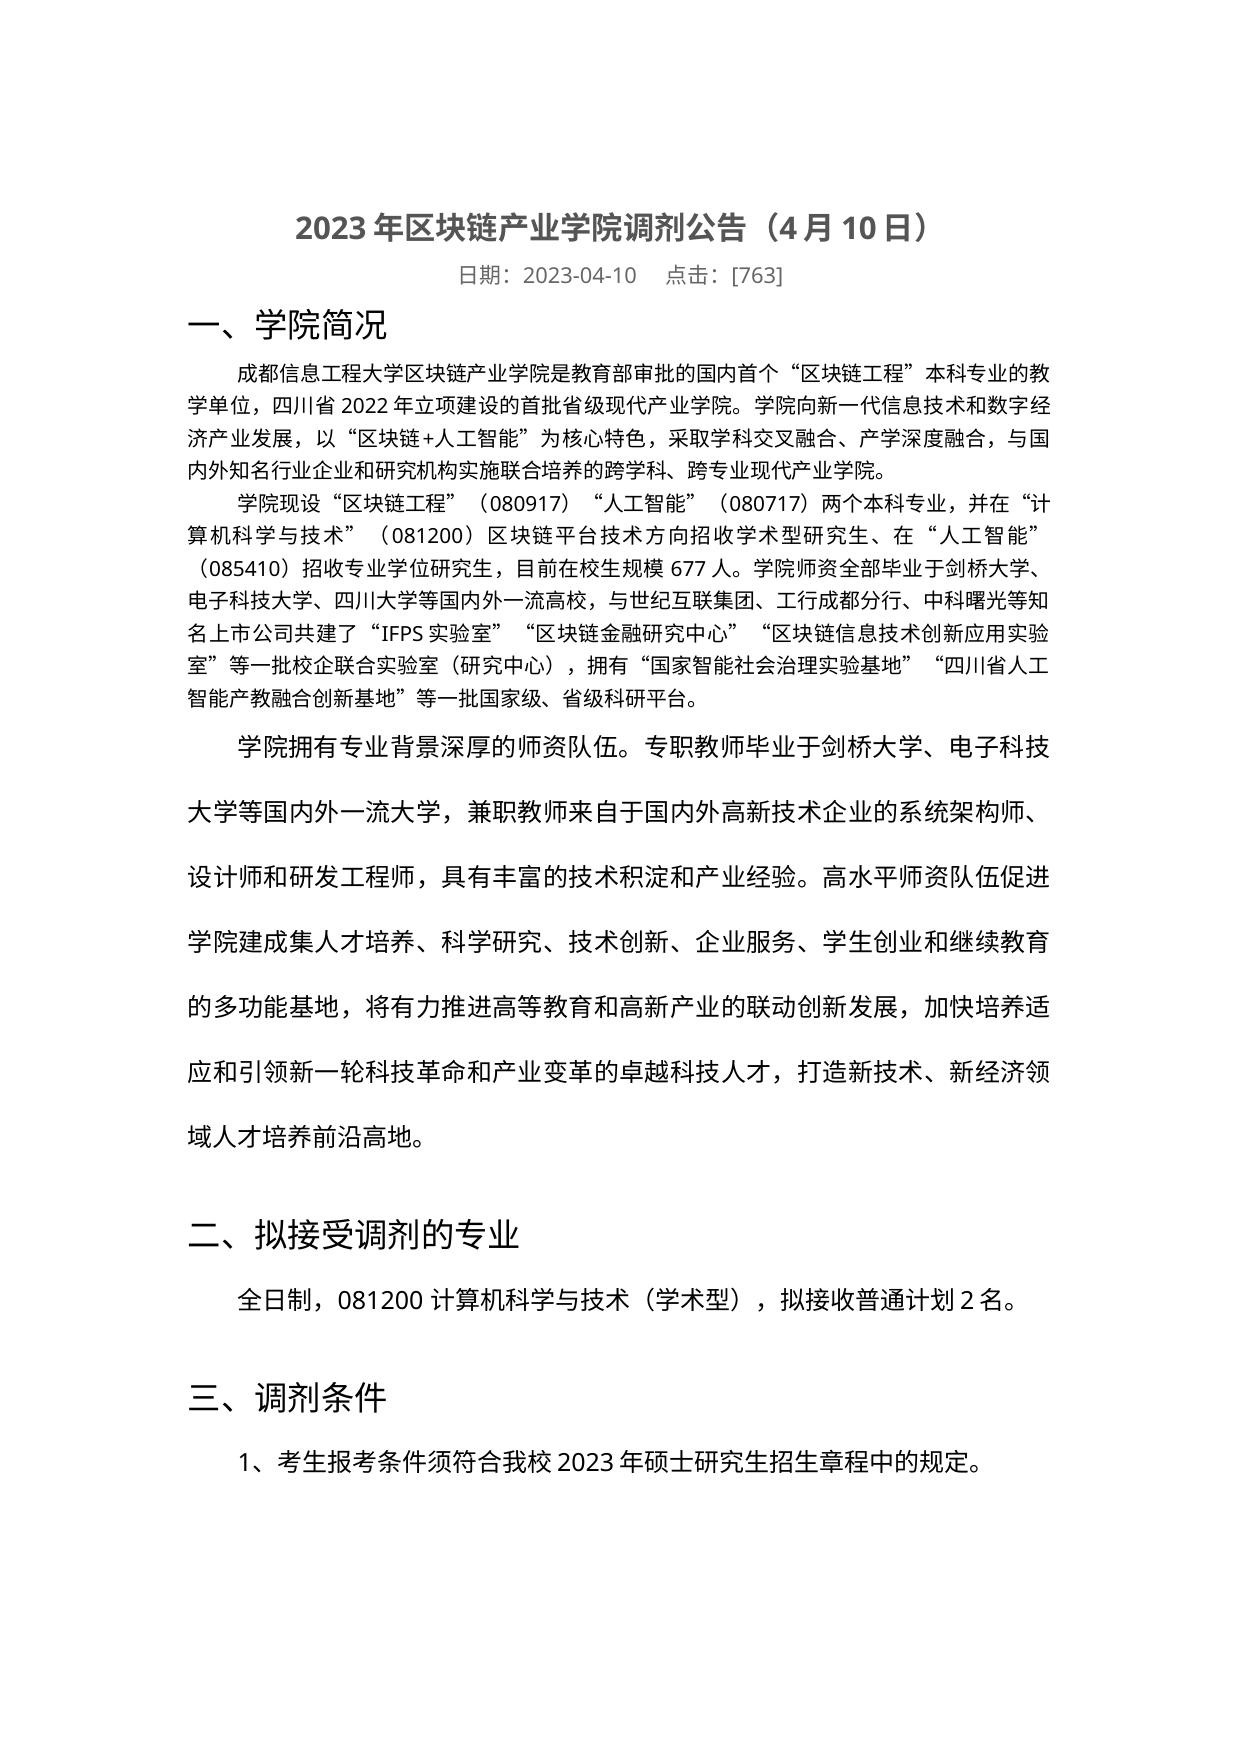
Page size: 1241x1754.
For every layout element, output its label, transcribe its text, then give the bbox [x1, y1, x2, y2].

text 学院拥有专业背景深厚的师资队伍。专职教师毕业于剑桥大学、电子科技大学等国内外一流大学，兼职教师来自于国内外高新技术企业的系统架构师、设计师和研发工程师，具有丰富的技术积淀和产业经验。高水平师资队伍促进学院建成集人才培养、科学研究、技术创新、企业服务、学生创业和继续教育的多功能基地，将有力推进高等教育和高新产业的联动创新发展，加快培养适应和引领新一轮科技革命和产业变革的卓越科技人才，打造新技术、新经济领域人才培养前沿高地。 [187, 713, 1053, 1168]
text 1、考生报考条件须符合我校2023年硕士研究生招生章程中的规定。 [187, 1428, 1053, 1493]
text 日期：2023-04-10 点击：[763] [187, 258, 1053, 291]
text 学院现设“区块链工程”（080917）“人工智能”（080717）两个本科专业，并在“计算机科学与技术”（081200）区块链平台技术方向招收学术型研究生、在“人工智能”（085410）招收专业学位研究生，目前在校生规模677人。学院师资全部毕业于剑桥大学、电子科技大学、四川大学等国内外一流高校，与世纪互联集团、工行成都分行、中科曙光等知名上市公司共建了“IFPS实验室”“区块链金融研究中心”“区块链信息技术创新应用实验室”等一批校企联合实验室（研究中心），拥有“国家智能社会治理实验基地”“四川省人工智能产教融合创新基地”等一批国家级、省级科研平台。 [187, 486, 1053, 713]
text 三、调剂条件 [187, 1363, 1053, 1428]
text 全日制，081200 计算机科学与技术（学术型），拟接收普通计划2名。 [187, 1266, 1053, 1331]
text 成都信息工程大学区块链产业学院是教育部审批的国内首个“区块链工程”本科专业的教学单位，四川省2022年立项建设的首批省级现代产业学院。学院向新一代信息技术和数字经济产业发展，以“区块链+人工智能”为核心特色，采取学科交叉融合、产学深度融合，与国内外知名行业企业和研究机构实施联合培养的跨学科、跨专业现代产业学院。 [187, 356, 1053, 486]
text 二、拟接受调剂的专业 [187, 1201, 1053, 1266]
text 一、学院简况 [187, 291, 1053, 356]
text 2023年区块链产业学院调剂公告（4月10日） [187, 193, 1053, 258]
